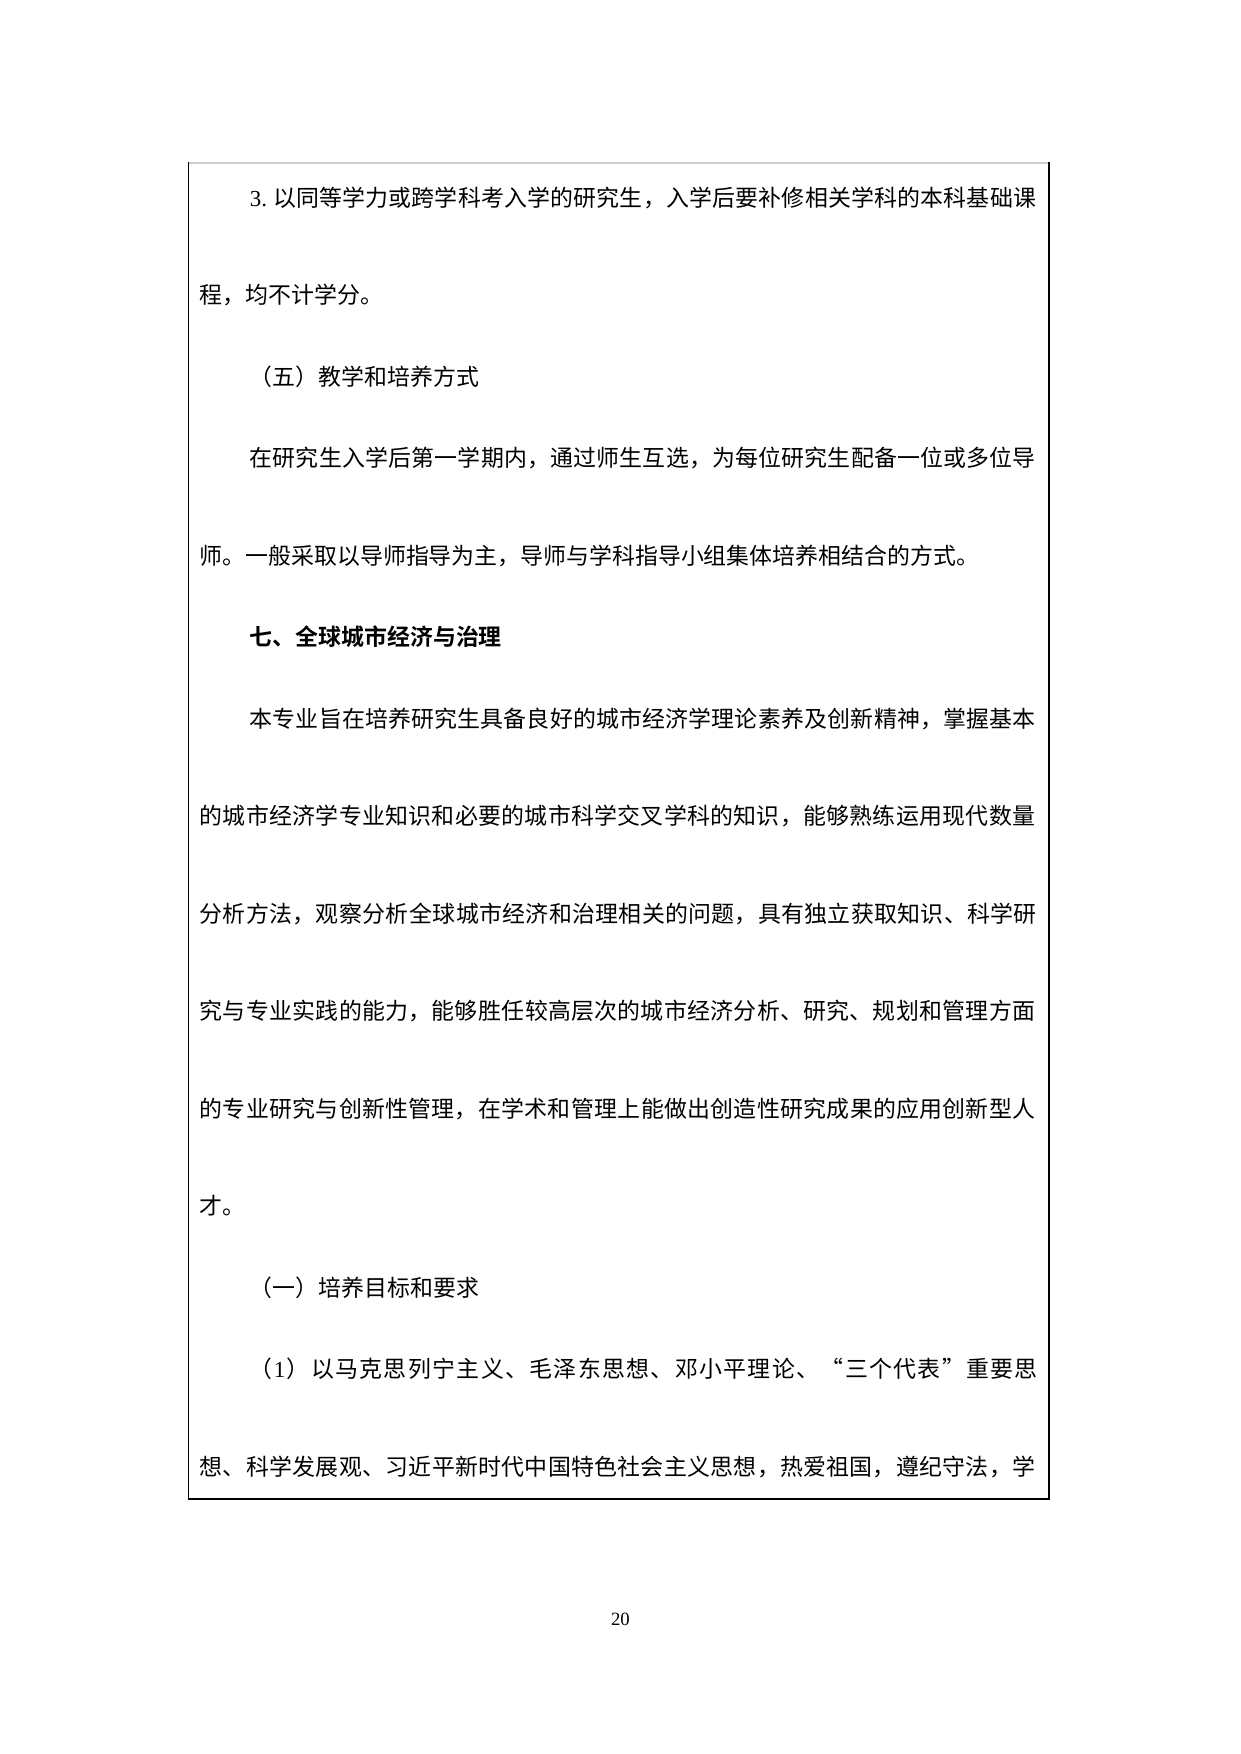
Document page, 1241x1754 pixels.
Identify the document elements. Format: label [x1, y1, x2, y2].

table_cell [189, 164, 1048, 1498]
